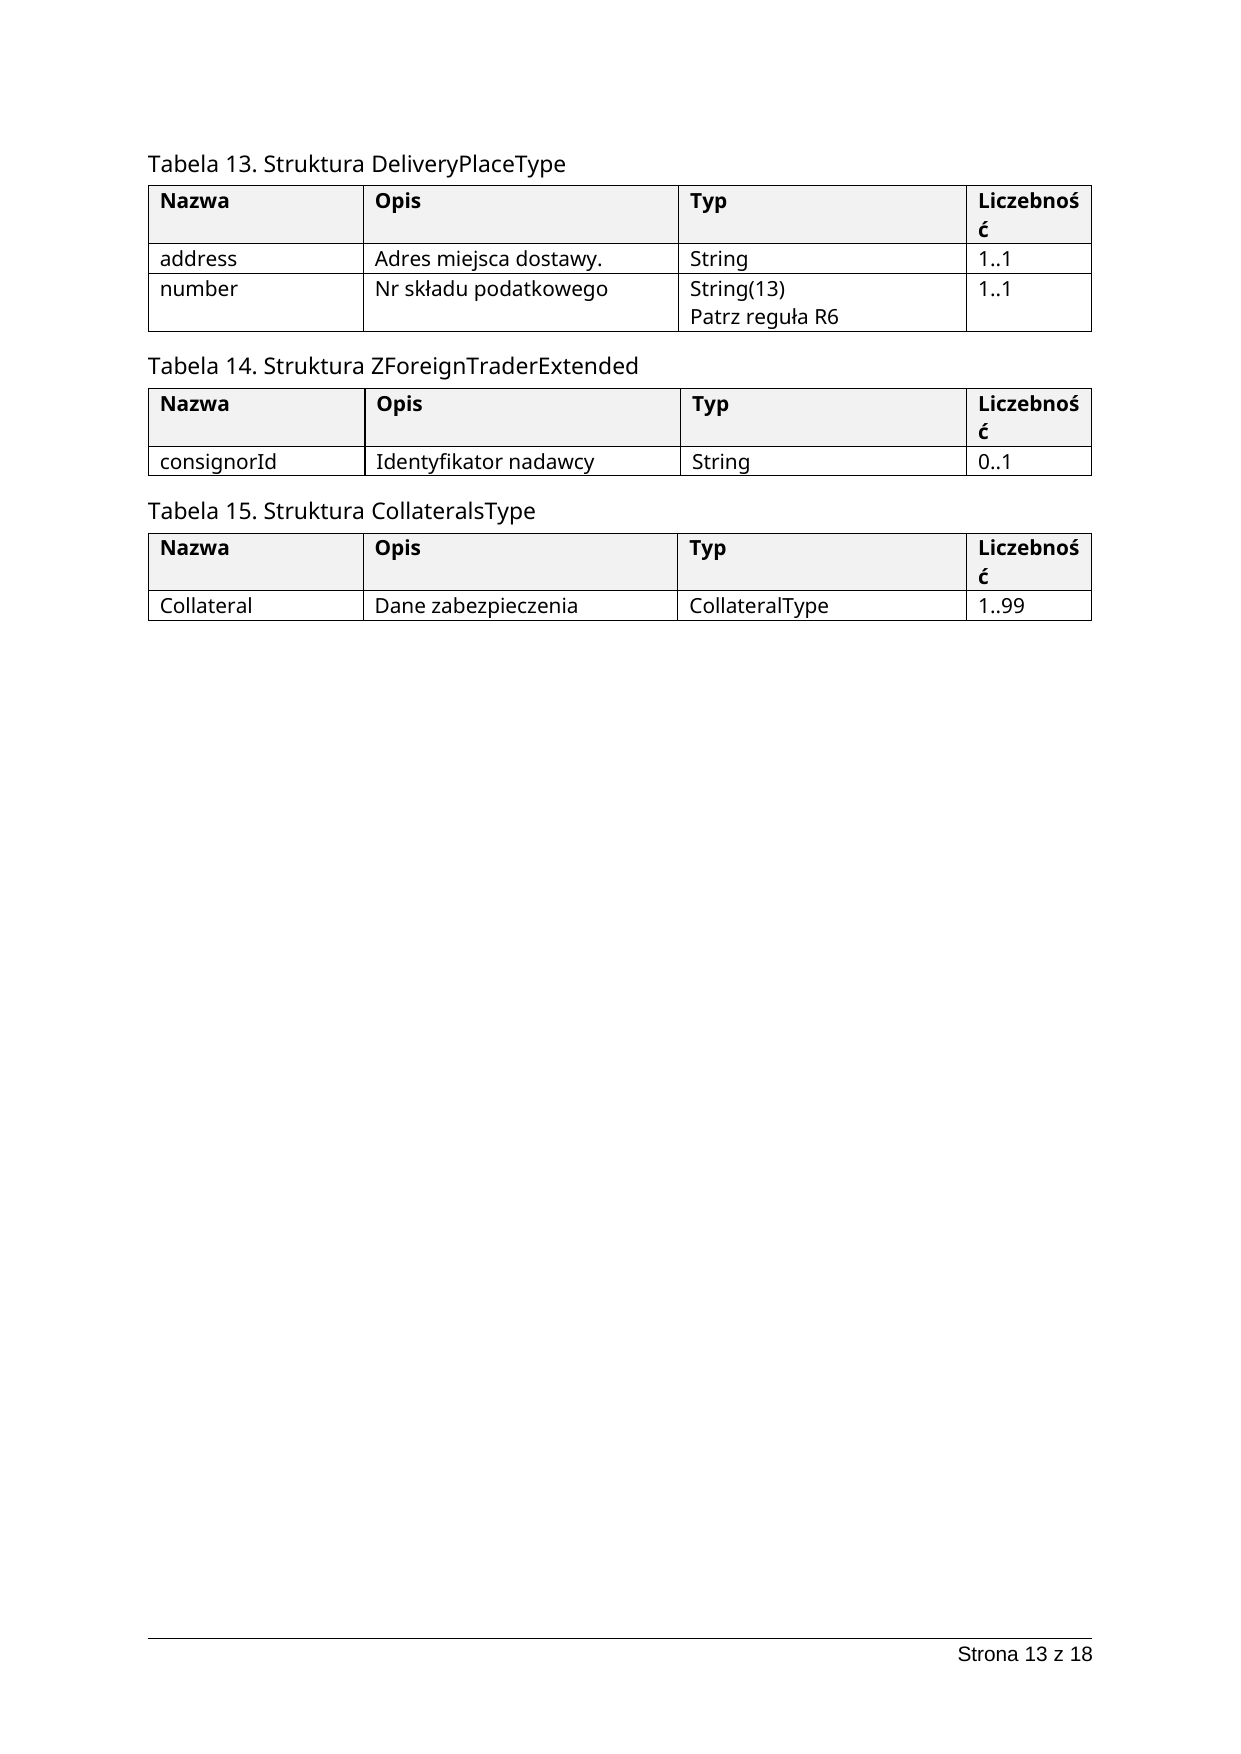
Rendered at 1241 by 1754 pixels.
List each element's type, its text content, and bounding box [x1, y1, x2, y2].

table_header Opis [364, 186, 678, 243]
table_header Nazwa [149, 186, 363, 243]
table_cell Collateral [149, 591, 363, 620]
table_header Liczebność [967, 186, 1091, 243]
table_cell 1..1 [967, 244, 1091, 273]
table_header Liczebność [967, 389, 1091, 446]
table_cell address [149, 244, 363, 273]
table_header Nazwa [149, 534, 363, 590]
table_cell String [681, 447, 966, 475]
table_cell 1..99 [967, 591, 1091, 620]
table_header Opis [364, 534, 677, 590]
table_cell Dane zabezpieczenia [364, 591, 677, 620]
table_cell Identyfikator nadawcy [366, 447, 680, 475]
table_cell Adres miejsca dostawy. [364, 244, 678, 273]
table_header Nazwa [149, 389, 364, 446]
table_cell String [679, 244, 966, 273]
table_cell consignorId [149, 447, 364, 475]
table_header Typ [678, 534, 966, 590]
table_cell Nr składu podatkowego [364, 274, 678, 331]
table_cell CollateralType [678, 591, 966, 620]
table_cell 1..1 [967, 274, 1091, 331]
table_cell String(13) Patrz reguła R6 [679, 274, 966, 331]
table_header Typ [679, 186, 966, 243]
table_header Opis [366, 389, 680, 446]
table_header Liczebność [967, 534, 1091, 590]
table_cell 0..1 [967, 447, 1091, 475]
table_cell number [149, 274, 363, 331]
table_header Typ [681, 389, 966, 446]
